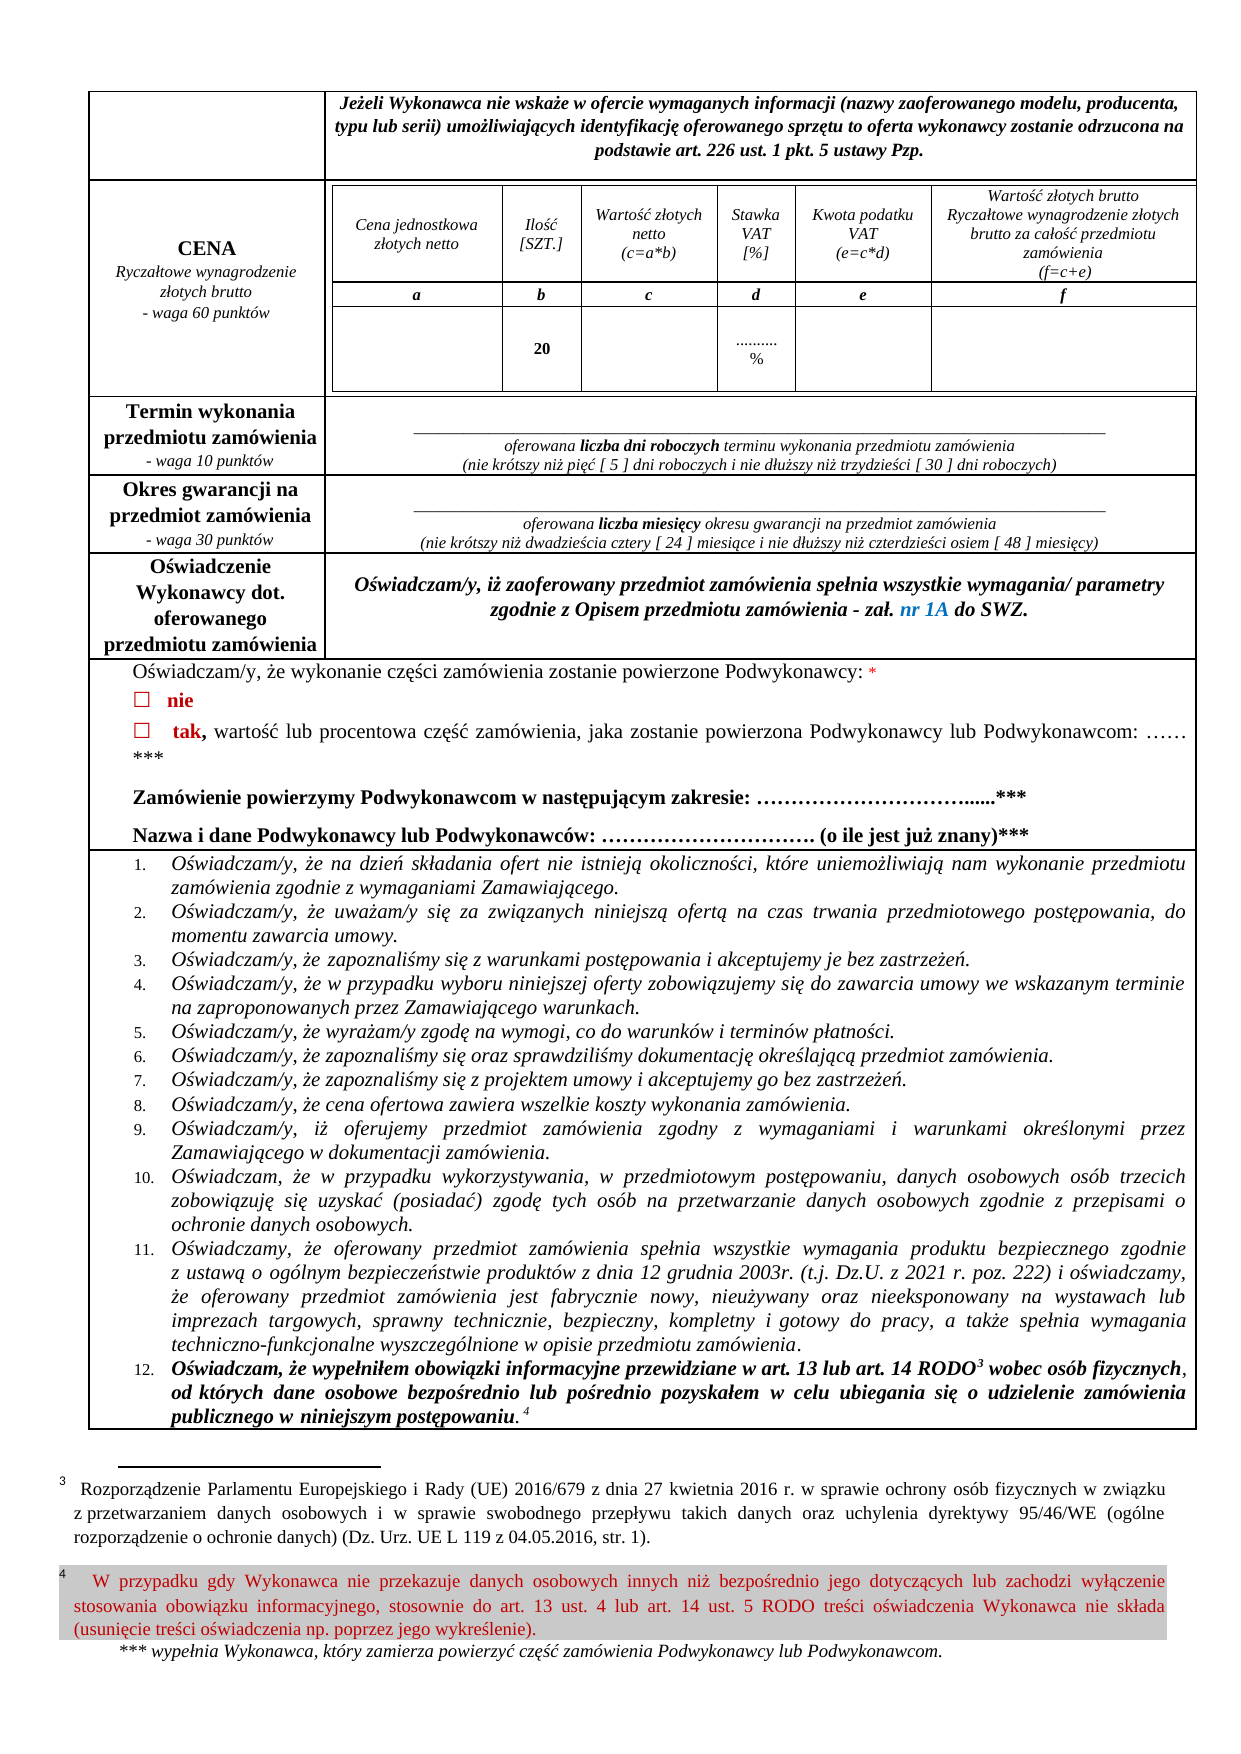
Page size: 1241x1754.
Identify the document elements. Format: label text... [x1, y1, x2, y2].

table_cell Oświadczam/y, iż zaoferowany przedmiot zamówienia spełnia wszystkie wymagania/ parametry zgodnie z Opisem przedmiotu zamówienia - zał. nr 1A do SWZ. [326, 554, 1195, 658]
table_cell Oświadczam/y, że wykonanie części zamówienia zostanie powierzone Podwykonawcy: * nie tak, wartość lub procentowa część zamówienia, jaka zostanie powierzona Podwykonawcy lub Podwykonawcom: ……*** Zamówienie powierzymy Podwykonawcom w następującym zakresie: …………………………......*** Nazwa i dane Podwykonawcy lub Podwykonawców: …………………………. (o ile jest już znany)*** [90, 660, 1195, 849]
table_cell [90, 92, 324, 179]
table_cell CENA Ryczałtowe wynagrodzenie złotych brutto - waga 60 punktów [90, 181, 324, 396]
table_cell [326, 181, 1196, 396]
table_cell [90, 851, 1195, 1428]
table_cell Okres gwarancji na przedmiot zamówienia - waga 30 punktów [90, 476, 324, 552]
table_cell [326, 92, 1196, 179]
table_cell ___________________________________________________________________________________ oferowana liczba miesięcy okresu gwarancji na przedmiot zamówienia (nie krótszy niż dwadzieścia cztery [ 24 ] miesiące i nie dłuższy niż czterdzieści osiem [ 48 ] miesięcy) [326, 476, 1195, 552]
table_cell ___________________________________________________________________________________ oferowana liczba dni roboczych terminu wykonania przedmiotu zamówienia (nie krótszy niż pięć [ 5 ] dni roboczych i nie dłuższy niż trzydzieści [ 30 ] dni roboczych) [326, 397, 1195, 474]
table_cell Oświadczenie Wykonawcy dot. oferowanego przedmiotu zamówienia [90, 554, 324, 658]
table_cell Termin wykonania przedmiotu zamówienia - waga 10 punktów [90, 397, 324, 474]
